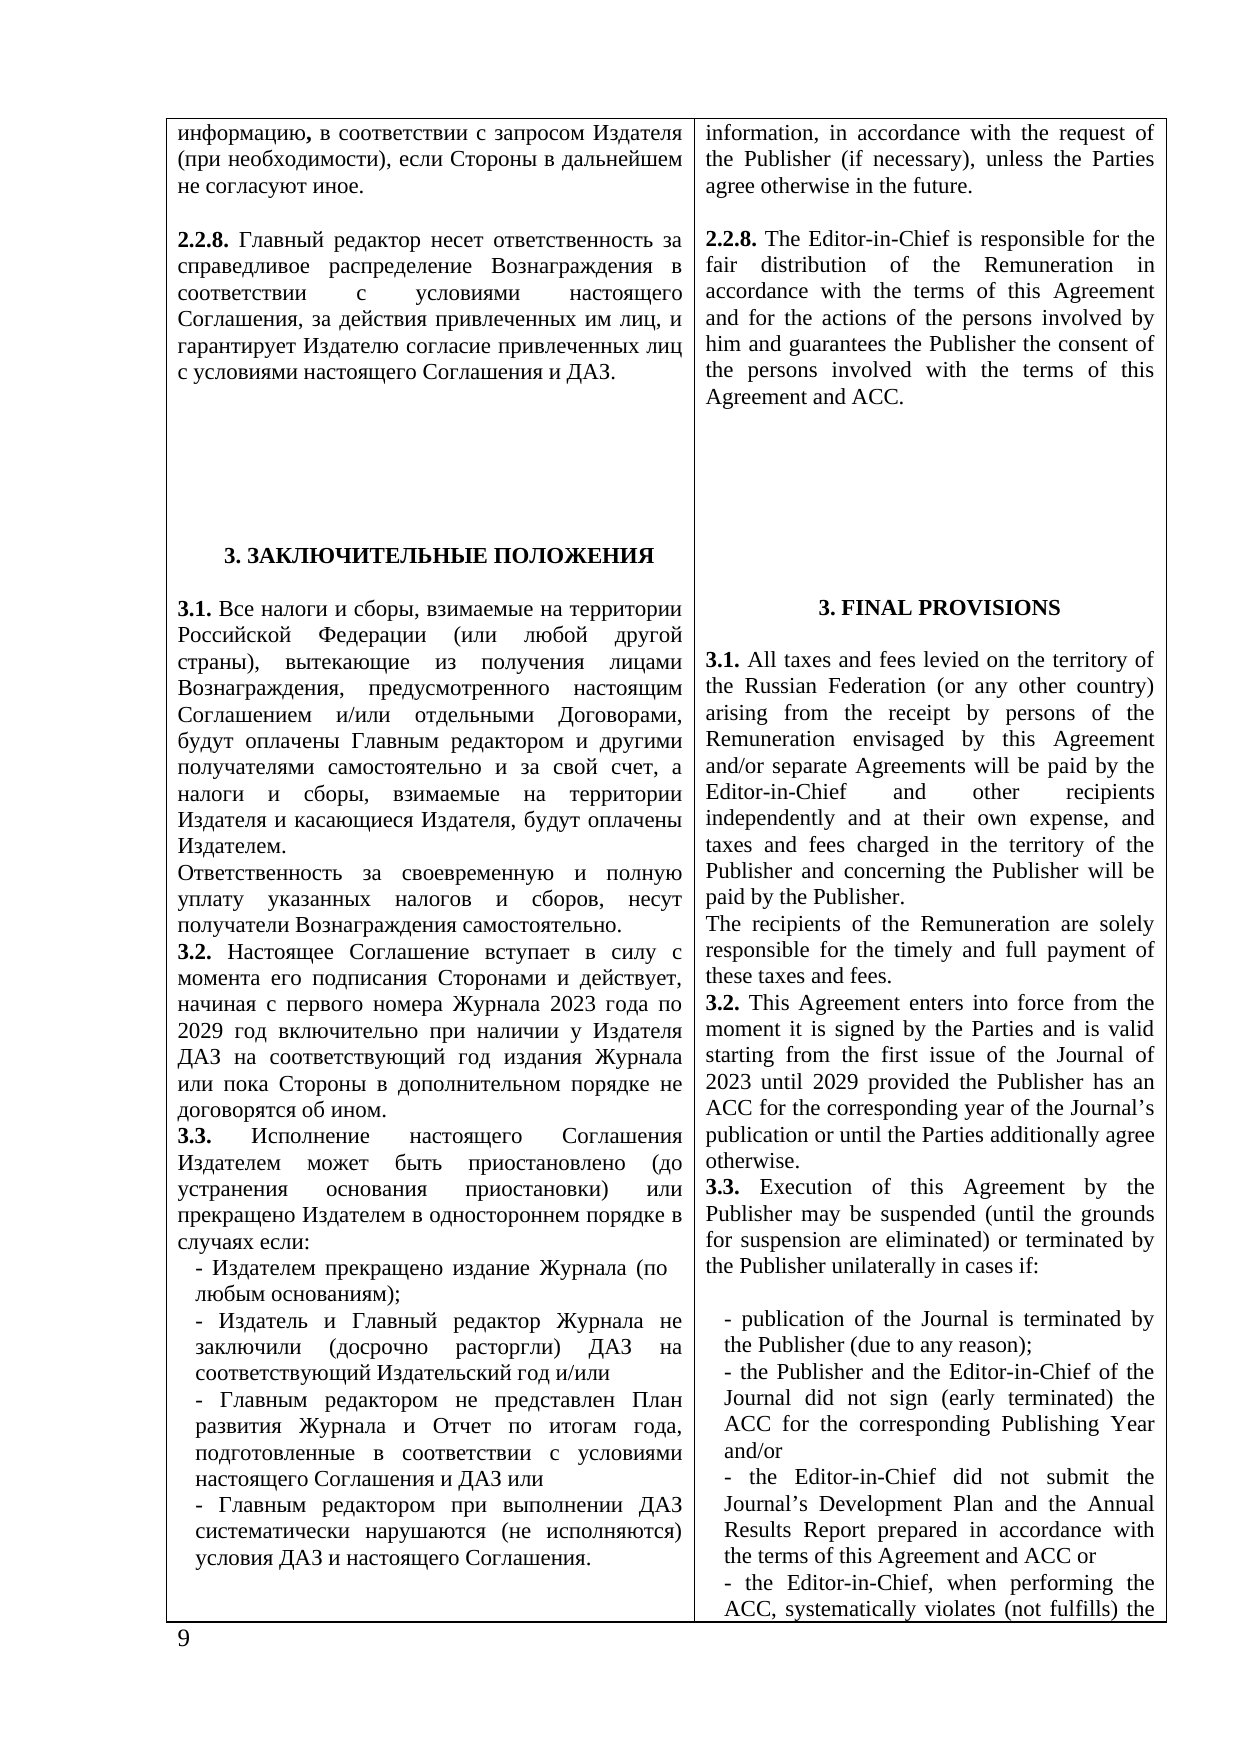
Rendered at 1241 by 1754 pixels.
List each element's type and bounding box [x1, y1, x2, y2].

table_header [167, 119, 694, 1621]
table_header [695, 119, 1166, 1621]
